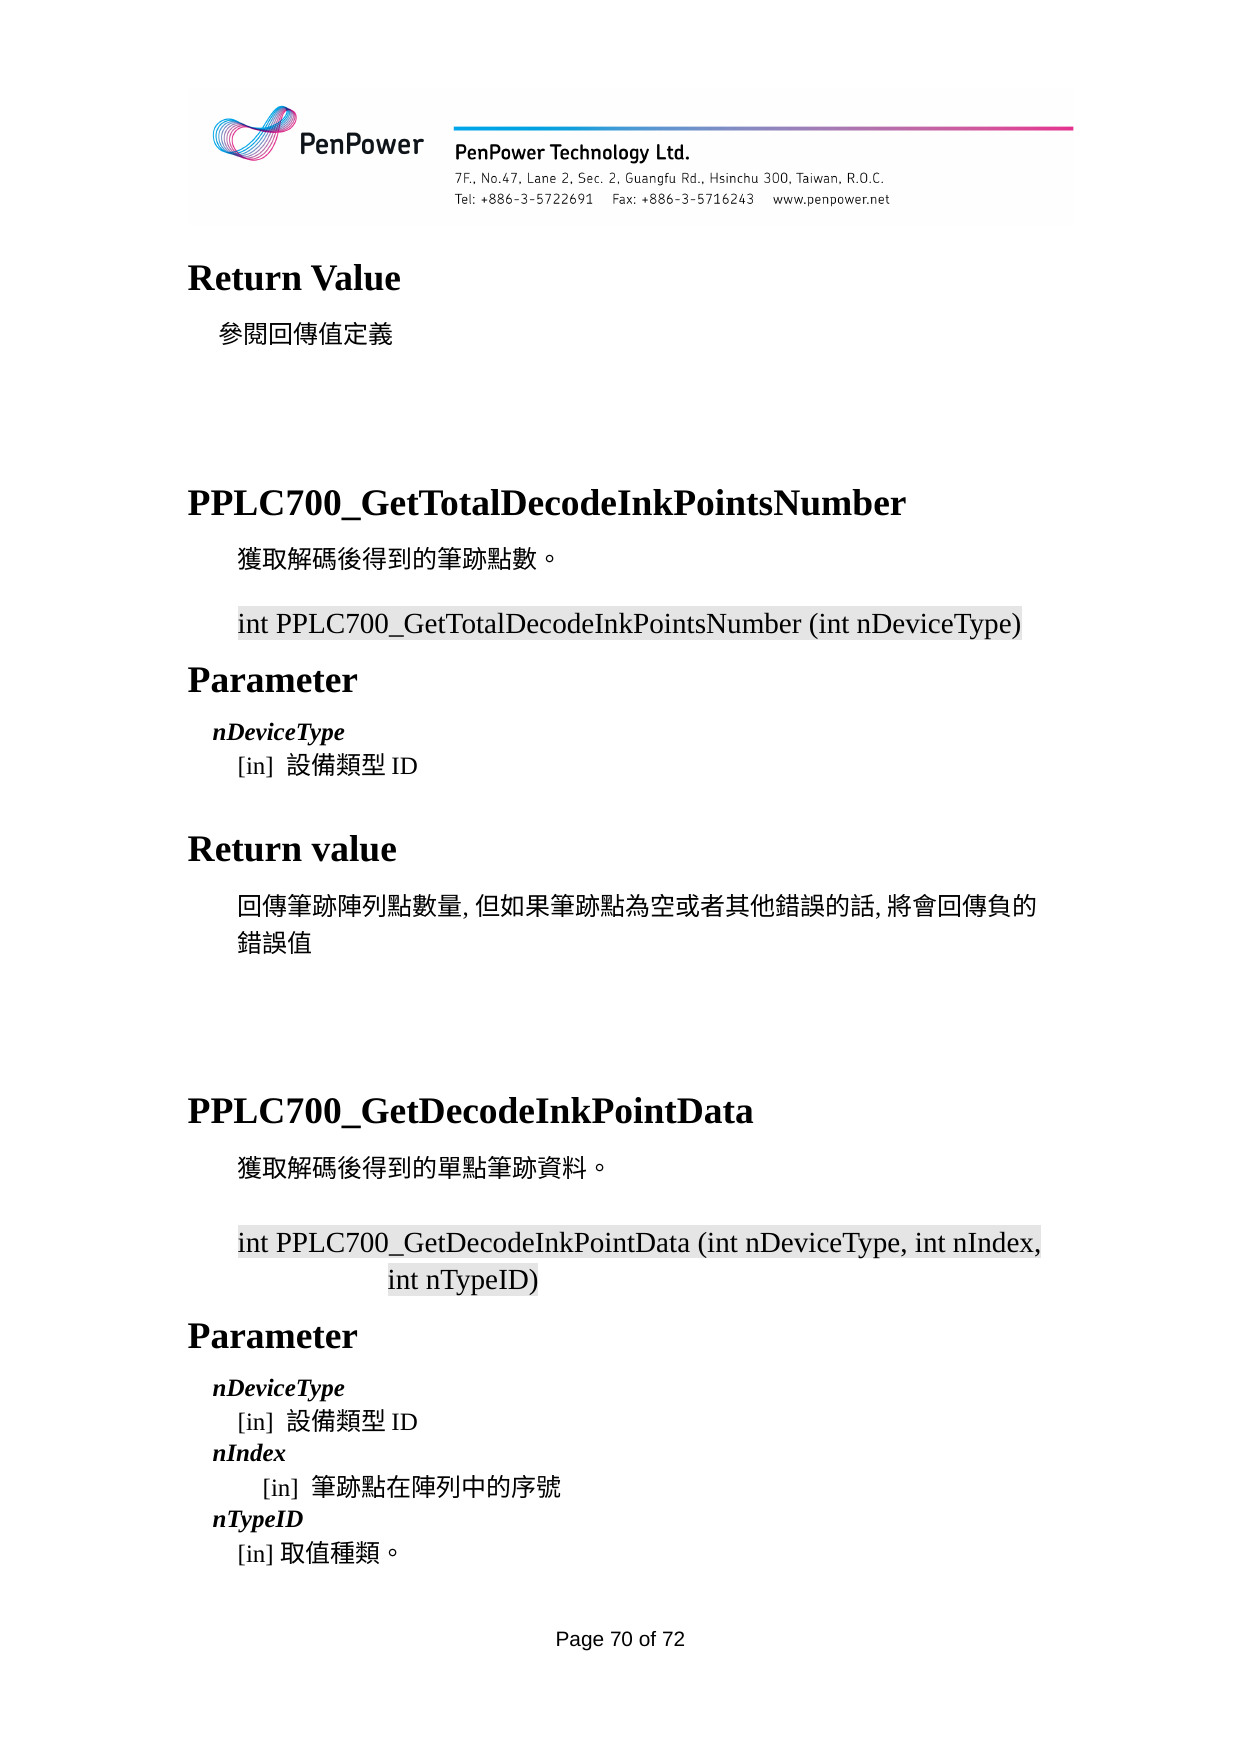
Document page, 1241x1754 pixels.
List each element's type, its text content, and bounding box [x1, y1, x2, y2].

text int PPLC700_GetTotalDecodeInkPointsNumber (int nDeviceType) [187, 604, 1053, 642]
text 參閱回傳值定義 [187, 314, 1053, 352]
picture [187, 88, 1074, 225]
text PPLC700_GetDecodeInkPointData [187, 1073, 1053, 1148]
text [in] 取值種類。 [187, 1533, 1053, 1570]
text 獲取解碼後得到的筆跡點數。 [187, 539, 1053, 575]
text Return Value [187, 239, 1053, 314]
text Return value [187, 810, 1053, 885]
text 錯誤值 [187, 923, 1053, 960]
text 獲取解碼後得到的單點筆跡資料。 [187, 1148, 1053, 1185]
text [in] 設備類型ID [187, 1402, 1053, 1438]
text PPLC700_GetTotalDecodeInkPointsNumber [187, 464, 1053, 539]
text Parameter [187, 1298, 1053, 1373]
text 回傳筆跡陣列點數量, 但如果筆跡點為空或者其他錯誤的話, 將會回傳負的 [187, 885, 1053, 923]
text int nTypeID) [337, 1260, 1053, 1298]
text nIndex [187, 1438, 1053, 1467]
text nDeviceType [187, 717, 1053, 745]
text nTypeID [187, 1504, 1053, 1533]
text Parameter [187, 642, 1053, 717]
text int PPLC700_GetDecodeInkPointData (int nDeviceType, int nIndex, [237, 1223, 1053, 1260]
text [in] 設備類型ID [187, 745, 1053, 782]
text nDeviceType [187, 1373, 1053, 1402]
text [in] 筆跡點在陣列中的序號 [187, 1467, 1053, 1504]
